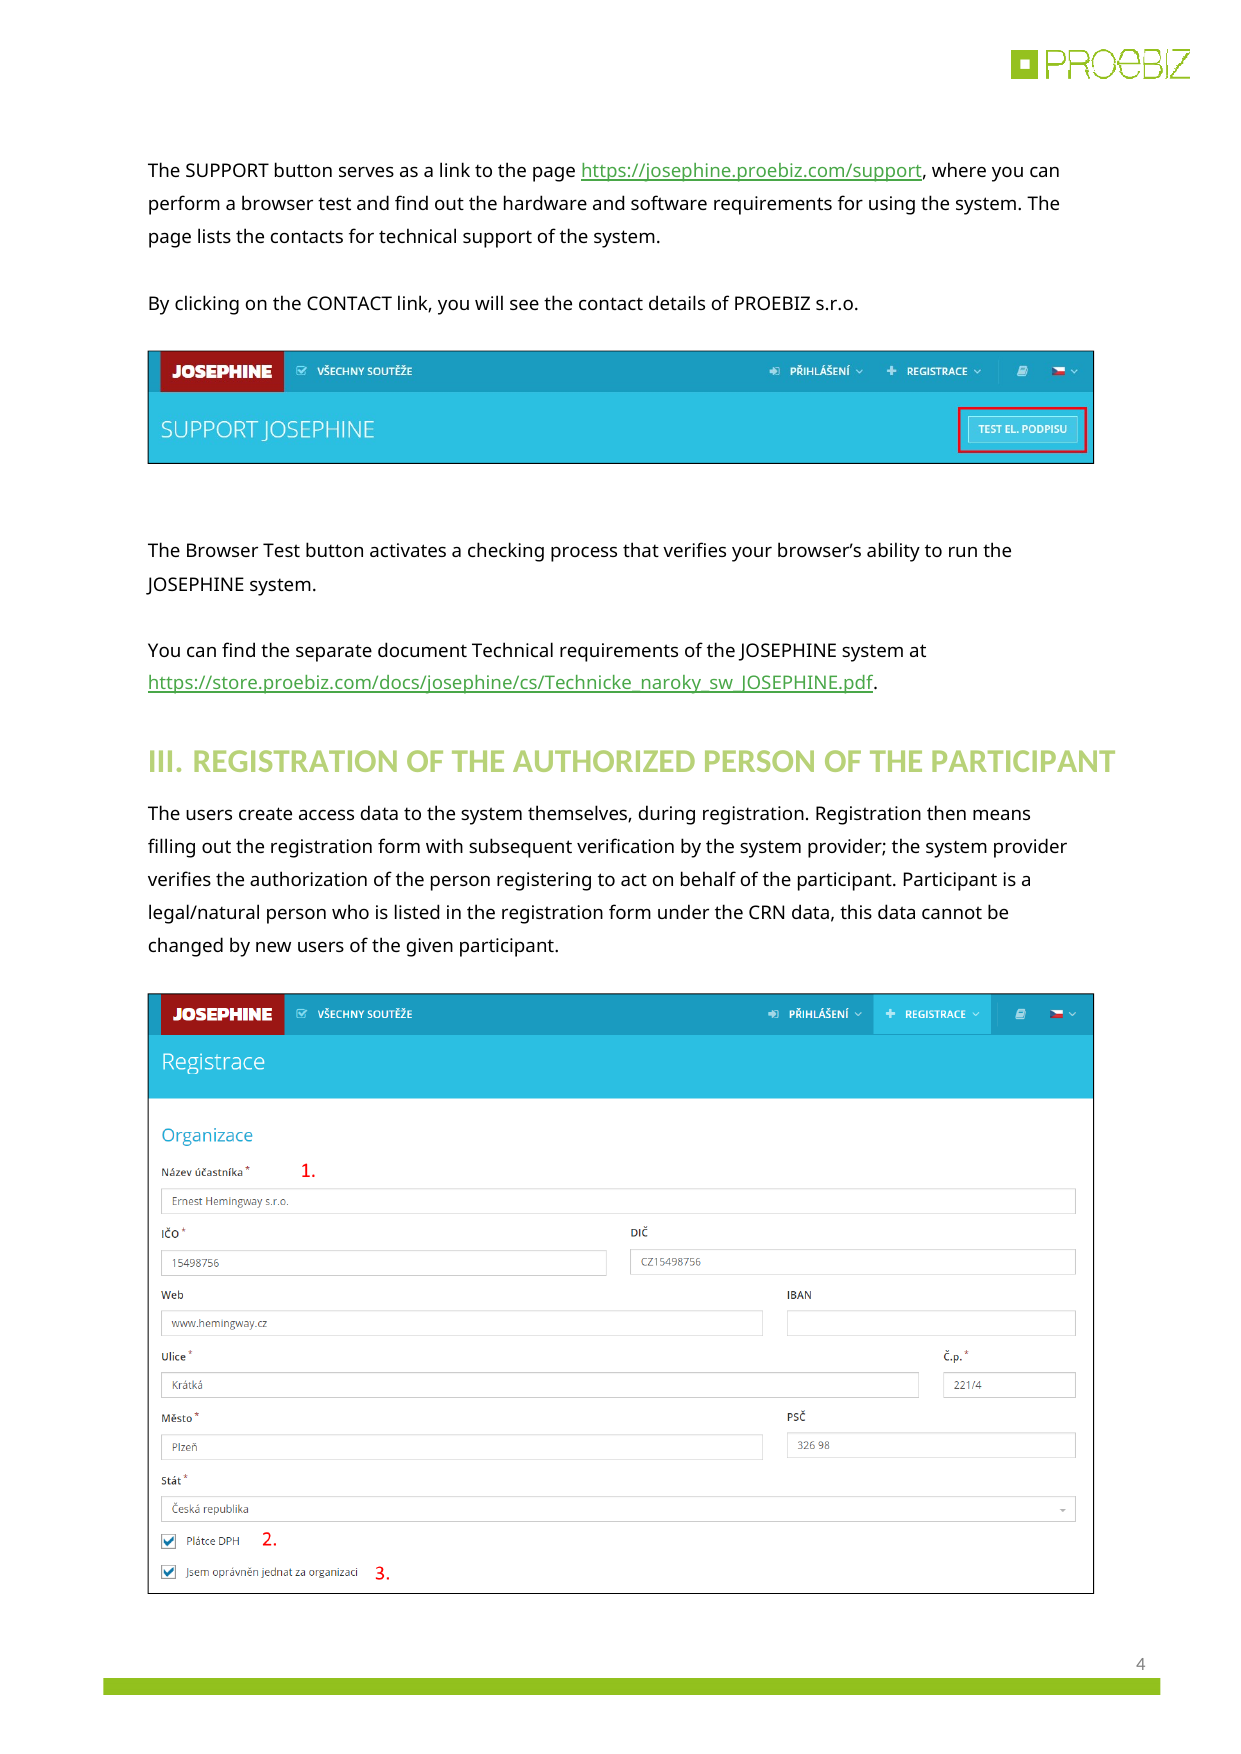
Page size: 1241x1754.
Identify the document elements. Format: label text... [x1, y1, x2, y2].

text The users create access data to the system themselves, during registration. Registration then means filling out the registration form with subsequent verification by the system provider; the system provider verifies the authorization of the person registering to act on behalf of the participant. Participant is a legal/natural person who is listed in the registration form under the CRN data, this data cannot be changed by new users of the given participant. [148, 800, 1084, 958]
picture [103, 1678, 1161, 1695]
picture [149, 352, 1093, 462]
text By clicking on the CONTACT link, you will see the contact details of PROEBIZ s.r.o. [148, 290, 1107, 315]
picture [1011, 50, 1038, 79]
subtitle REGISTRATION OF THE AUTHORIZED PERSON OF THE PARTICIPANT [148, 740, 1142, 781]
text You can find the separate document Technical requirements of the JOSEPHINE system at https://store.proebiz.com/docs/josephine/cs/Technicke_naroky_sw_JOSEPHINE.pdf. [148, 637, 1107, 695]
picture [1046, 49, 1190, 79]
text The SUPPORT button serves as a link to the page https://josephine.proebiz.com/support, where you can perform a browser test and find out the hardware and software requirements for using the system. The page lists the contacts for technical support of the system. [148, 158, 1084, 249]
text The Browser Test button activates a checking process that verifies your browser’s ability to run the JOSEPHINE system. [148, 538, 1107, 596]
picture [149, 995, 1093, 1593]
